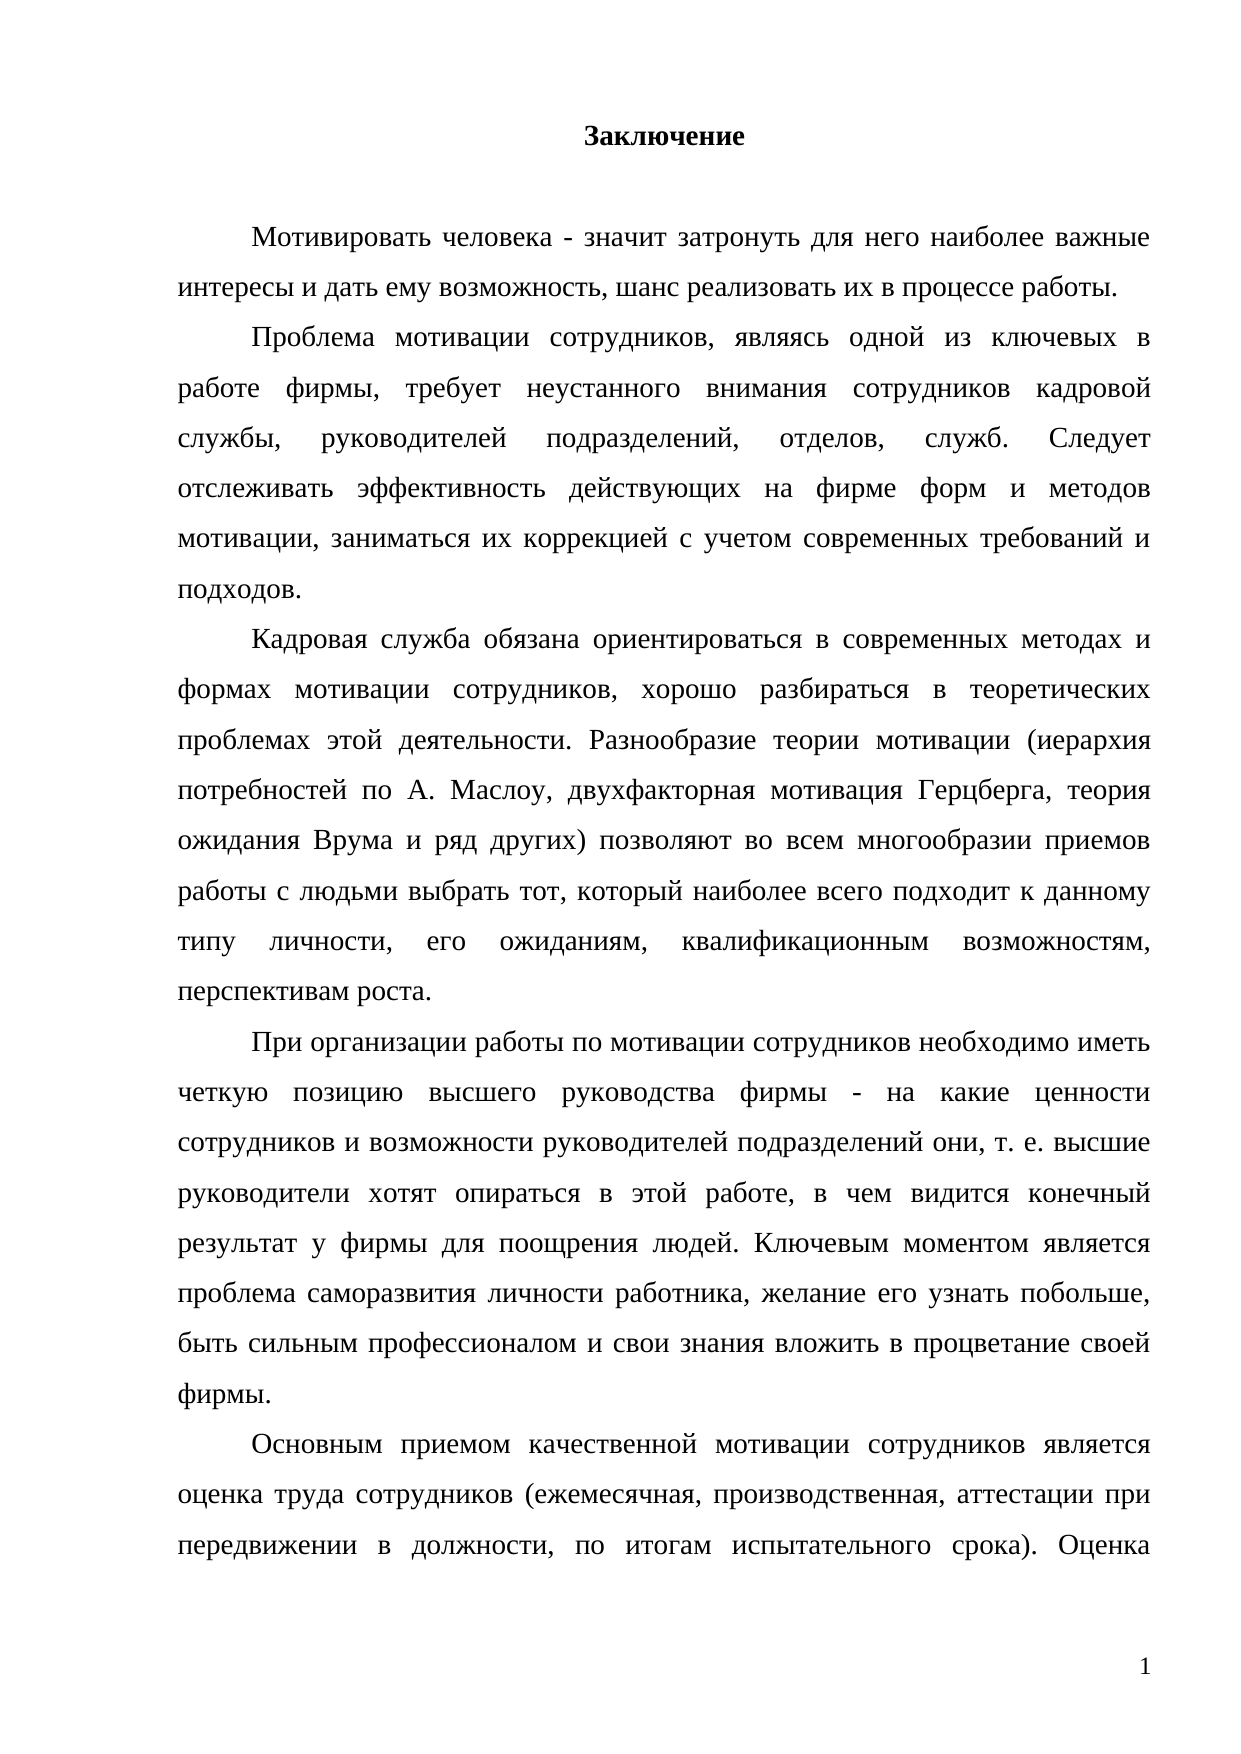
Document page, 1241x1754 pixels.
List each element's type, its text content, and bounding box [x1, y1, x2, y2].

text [177, 1426, 1152, 1560]
text Кадровая служба обязана ориентироваться в современных методах и формах мотивации сотрудников, хорошо разбираться в теоретических проблемах этой деятельности. Разнообразие теории мотивации (иерархия потребностей по А. Маслоу, двухфакторная мотивация Герцберга, теория ожидания Врума и ряд других) позволяют во всем многообразии приемов работы с людьми выбрать тот, который наиболее всего подходит к данному типу личности, его ожиданиям, квалификационным возможностям, перспективам роста. [177, 621, 1152, 1007]
text Мотивировать человека - значит затронуть для него наиболее важные интересы и дать ему возможность, шанс реализовать их в процессе работы. [177, 219, 1152, 303]
text Заключение [177, 118, 1152, 152]
text Проблема мотивации сотрудников, являясь одной из ключевых в работе фирмы, требует неустанного внимания сотрудников кадровой службы, руководителей подразделений, отделов, служб. Следует отслеживать эффективность действующих на фирме форм и методов мотивации, заниматься их коррекцией с учетом современных требований и подходов. [177, 319, 1152, 604]
text При организации работы по мотивации сотрудников необходимо иметь четкую позицию высшего руководства фирмы - на какие ценности сотрудников и возможности руководителей подразделений они, т. е. высшие руководители хотят опираться в этой работе, в чем видится конечный результат у фирмы для поощрения людей. Ключевым моментом является проблема саморазвития личности работника, желание его узнать побольше, быть сильным профессионалом и свои знания вложить в процветание своей фирмы. [177, 1024, 1152, 1409]
